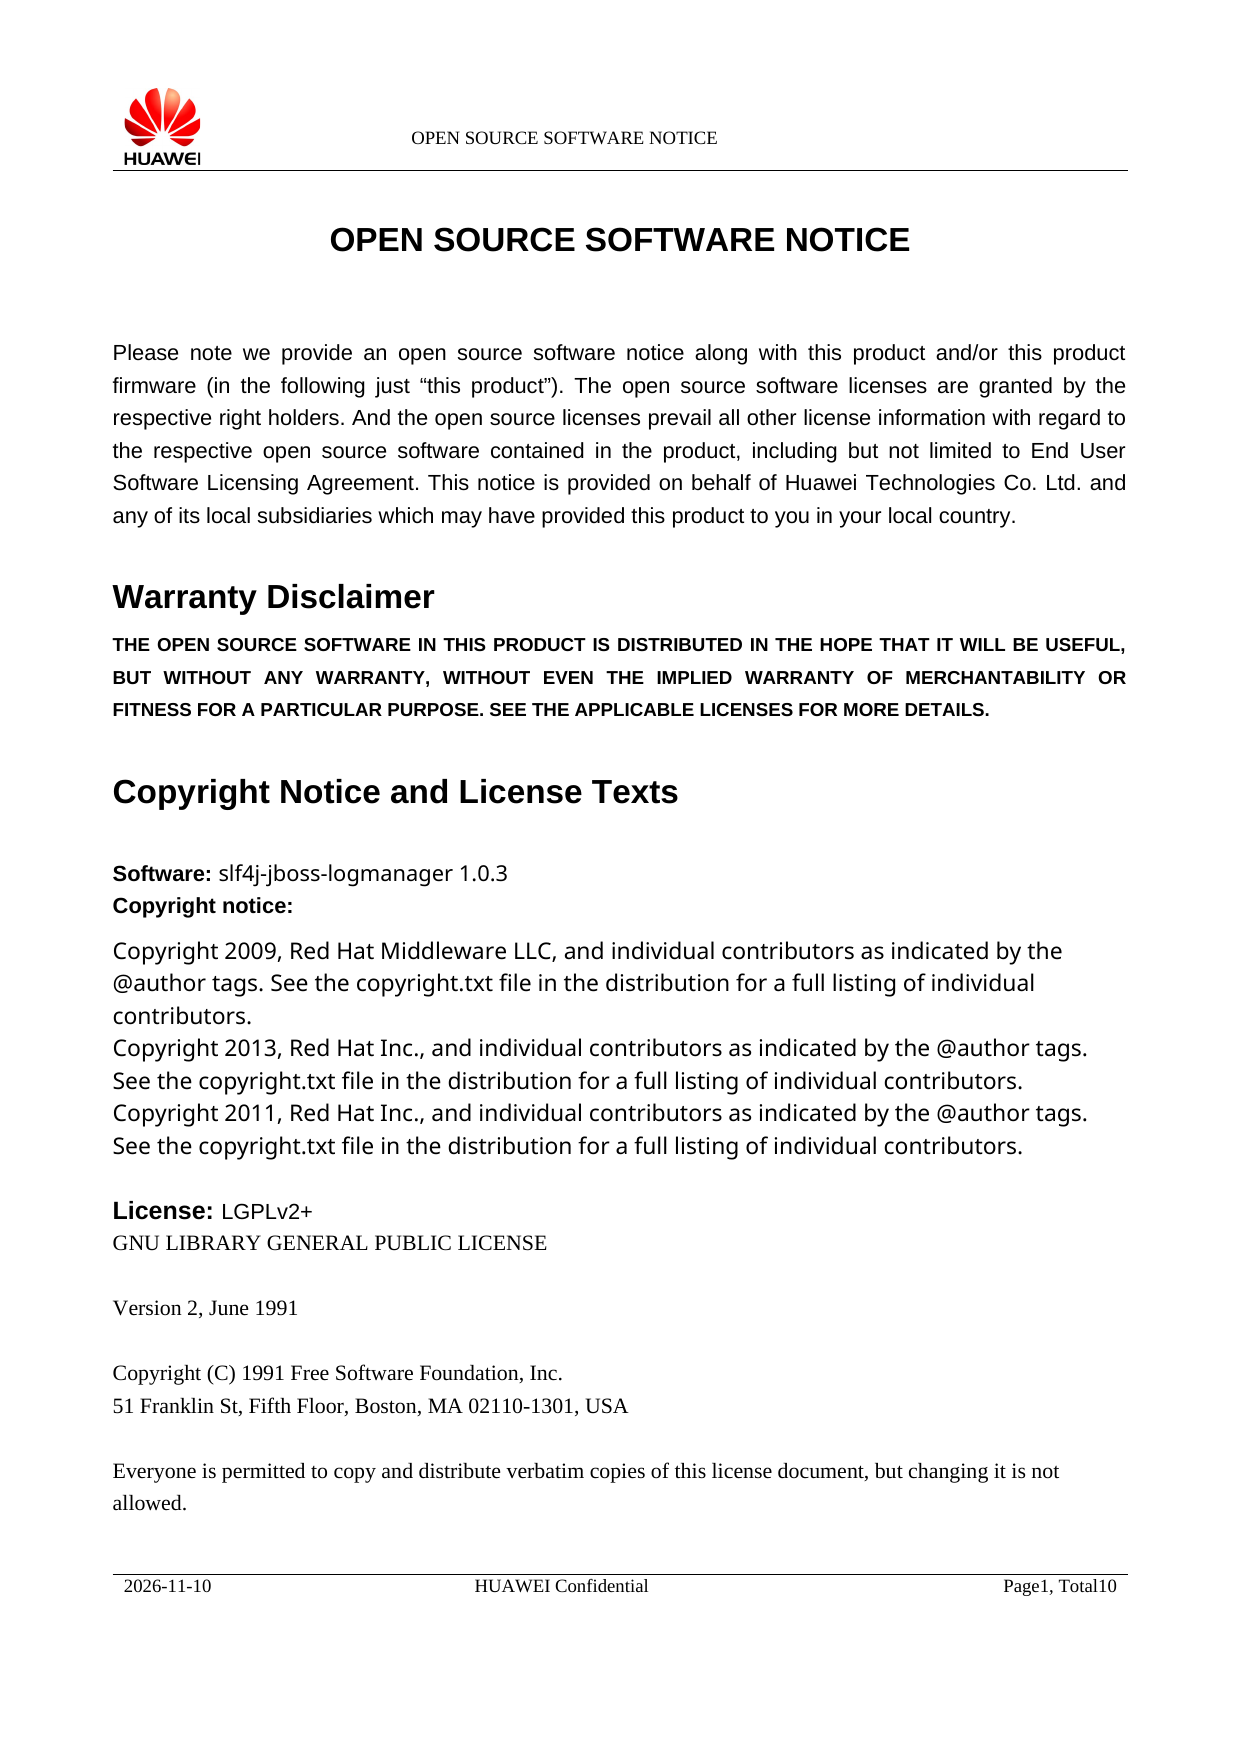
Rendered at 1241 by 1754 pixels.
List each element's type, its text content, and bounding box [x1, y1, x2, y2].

text Copyright Notice and License Texts [112, 759, 1128, 824]
text The open source software in this product is distributed in the hope that it will be useful, but WITHOUT ANY WARRANTY, without even the implied warranty of MERCHANTABILITY or FITNESS FOR A PARTICULAR PURPOSE. See the applicable licenses for more details. [112, 629, 1128, 726]
text Warranty Disclaimer [112, 564, 1128, 629]
text License: LGPLv2+ [112, 1194, 1128, 1226]
title Software: slf4j-jboss-logmanager 1.0.3 [112, 856, 1128, 889]
picture [124, 88, 201, 165]
text Copyright notice: [112, 889, 1128, 921]
text Please note we provide an open source software notice along with this product and/or this product firmware (in the following just “this product”). The open source software licenses are granted by the respective right holders. And the open source licenses prevail all other license information with regard to the respective open source software contained in the product, including but not limited to End User Software Licensing Agreement. This notice is provided on behalf of Huawei Technologies Co. Ltd. and any of its local subsidiaries which may have provided this product to you in your local country. [112, 336, 1128, 531]
text OPEN SOURCE SOFTWARE NOTICE [112, 206, 1128, 271]
text Copyright 2009, Red Hat Middleware LLC, and individual contributors as indicated by the @author tags. See the copyright.txt file in the distribution for a full listing of individual contributors. Copyright 2013, Red Hat Inc., and individual contributors as indicated by the @author tags. See the copyright.txt file in the distribution for a full listing of individual contributors. Copyright 2011, Red Hat Inc., and individual contributors as indicated by the @author tags. See the copyright.txt file in the distribution for a full listing of individual contributors. [112, 934, 1128, 1194]
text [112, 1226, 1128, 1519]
